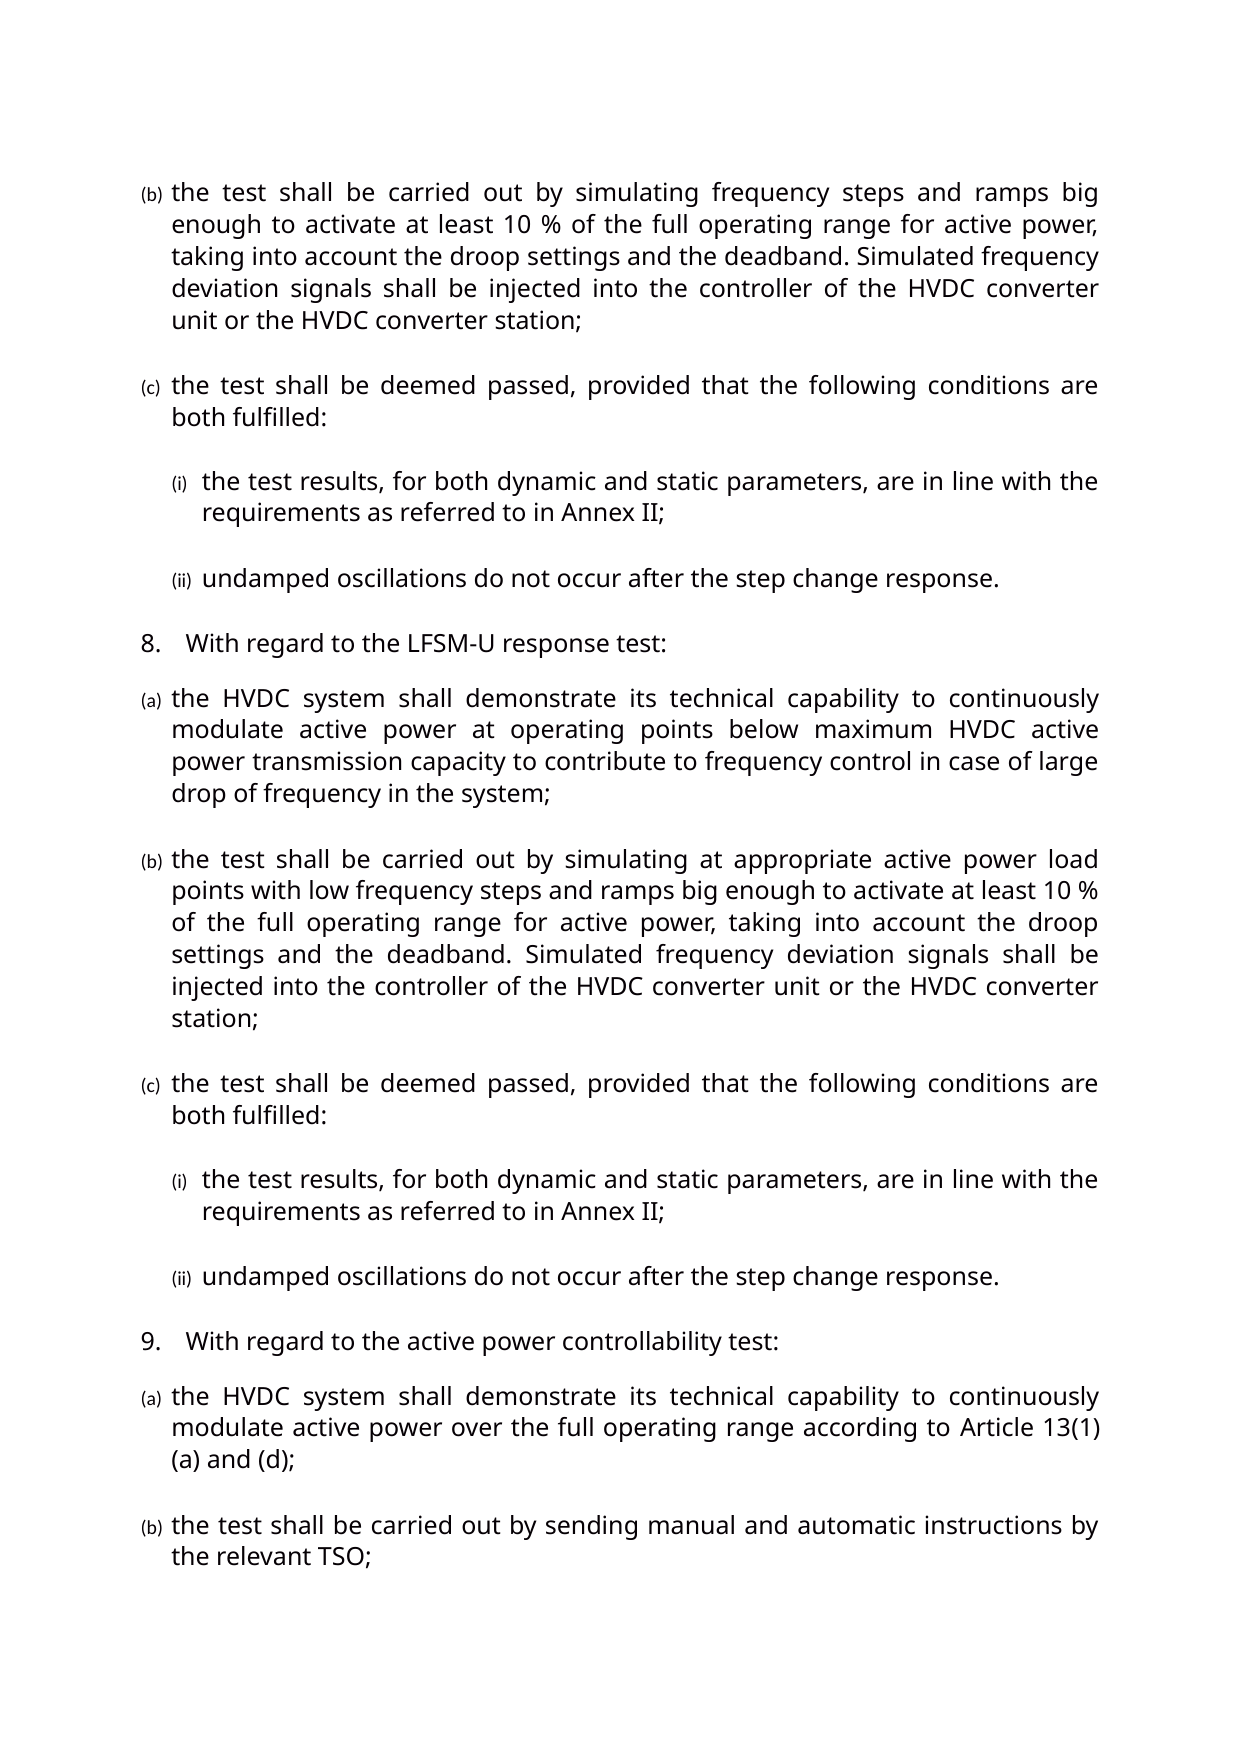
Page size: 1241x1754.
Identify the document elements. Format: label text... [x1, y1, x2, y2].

list the HVDC system shall demonstrate its technical capability to continuously modulate active power at operating points below maximum HVDC active power transmission capacity to contribute to frequency control in case of large drop of frequency in the system; [140, 682, 1100, 810]
list the HVDC system shall demonstrate its technical capability to continuously modulate active power over the full operating range according to Article 13(1)(a) and (d); [140, 1380, 1100, 1476]
list the test shall be carried out by simulating frequency steps and ramps big enough to activate at least 10 % of the full operating range for active power, taking into account the droop settings and the deadband. Simulated frequency deviation signals shall be injected into the controller of the HVDC converter unit or the HVDC converter station; [140, 176, 1100, 337]
list the test shall be carried out by sending manual and automatic instructions by the relevant TSO; [140, 1508, 1100, 1573]
list the test results, for both dynamic and static parameters, are in line with the requirements as referred to in Annex II; [171, 465, 1100, 529]
list the test shall be deemed passed, provided that the following conditions are both fulfilled: [140, 1067, 1100, 1131]
list the test shall be carried out by simulating at appropriate active power load points with low frequency steps and ramps big enough to activate at least 10 % of the full operating range for active power, taking into account the droop settings and the deadband. Simulated frequency deviation signals shall be injected into the controller of the HVDC converter unit or the HVDC converter station; [140, 842, 1100, 1035]
list the test results, for both dynamic and static parameters, are in line with the requirements as referred to in Annex II; [171, 1163, 1100, 1227]
list With regard to the LFSM-U response test: [140, 626, 1100, 658]
list With regard to the active power controllability test: [140, 1324, 1100, 1357]
list the test shall be deemed passed, provided that the following conditions are both fulfilled: [140, 369, 1100, 433]
list undamped oscillations do not occur after the step change response. [171, 561, 1100, 593]
list undamped oscillations do not occur after the step change response. [171, 1260, 1100, 1292]
